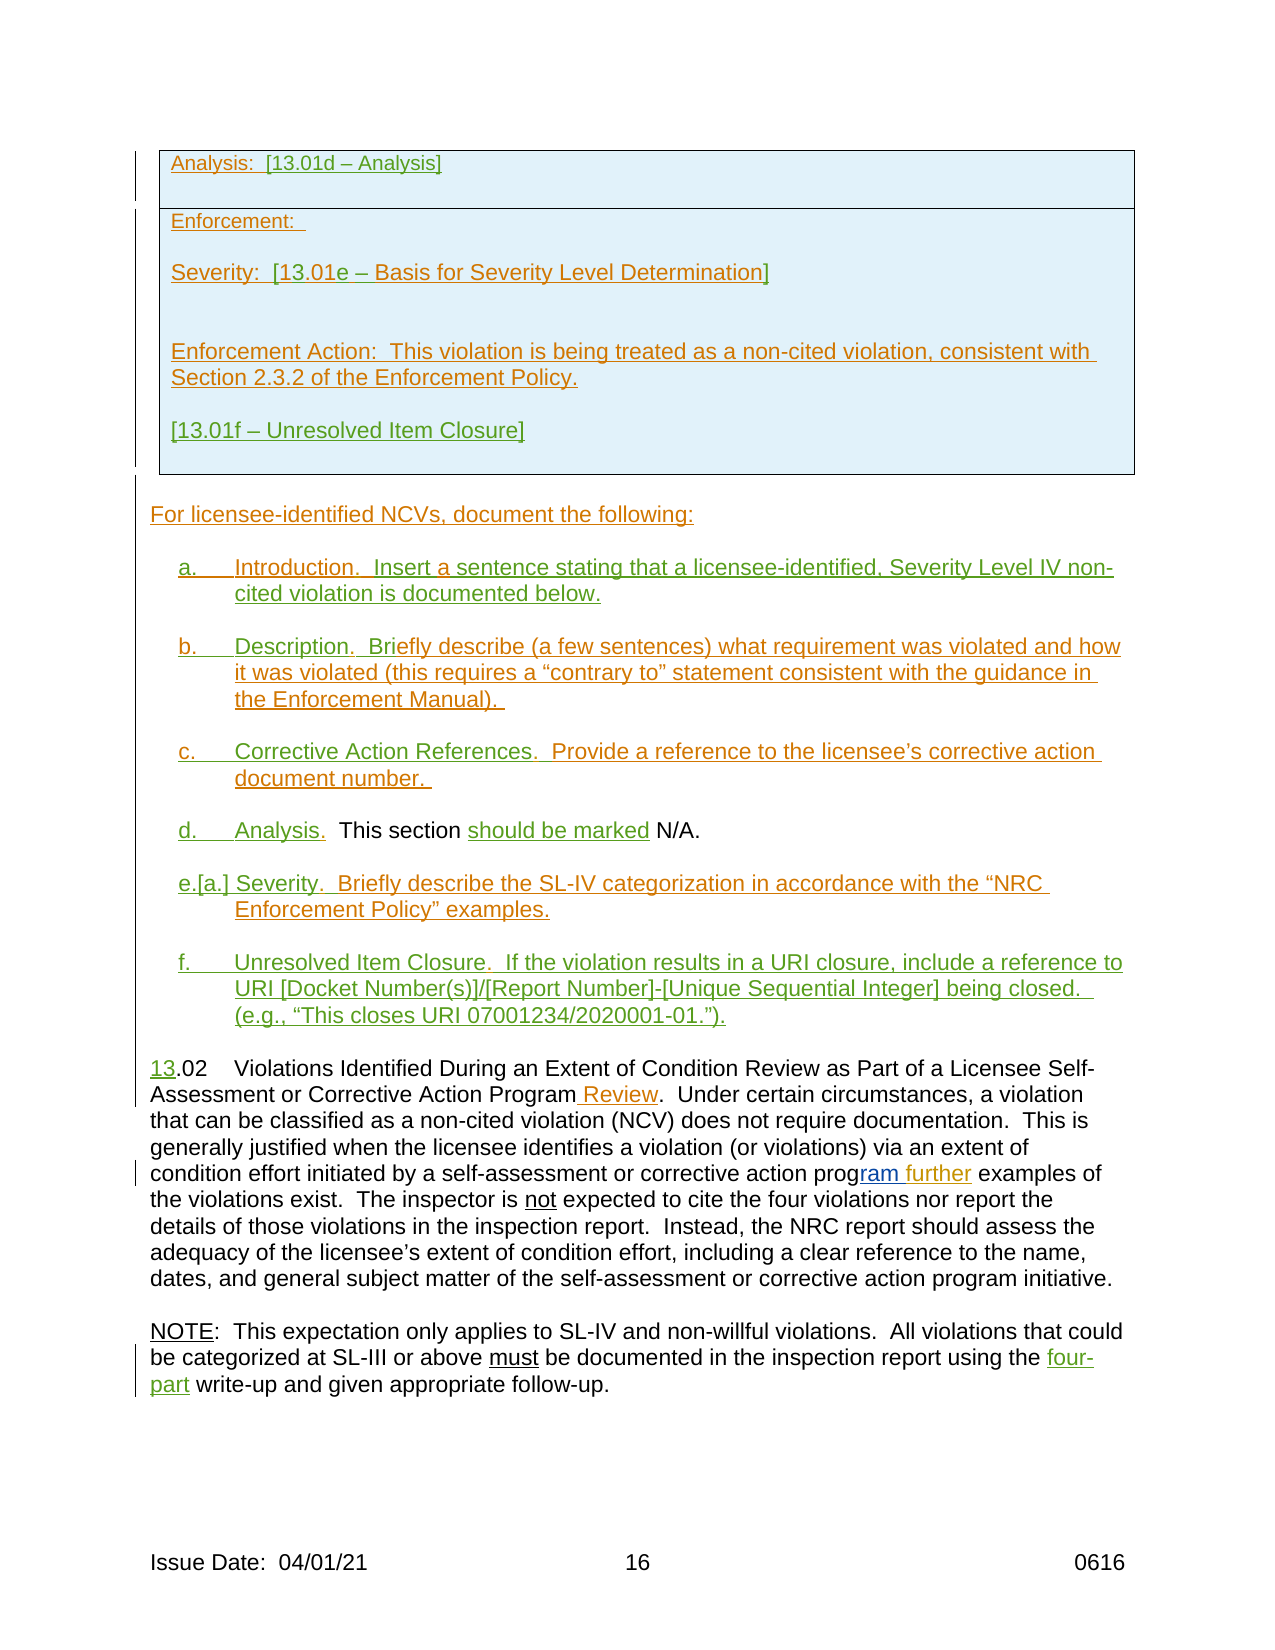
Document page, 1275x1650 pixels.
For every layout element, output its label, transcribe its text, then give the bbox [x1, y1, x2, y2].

list This section N/A. [178, 817, 1125, 844]
text .02 Violations Identified During an Extent of Condition Review as Part of a Licensee Self-Assessment or Corrective Action Program. Under certain circumstances, a violation that can be classified as a non-cited violation (NCV) does not require documentation. This is generally justified when the licensee identifies a violation (or violations) via an extent of condition effort initiated by a self-assessment or corrective action prog examples of the violations exist. The inspector is not expected to cite the four violations nor report the details of those violations in the inspection report. Instead, the NRC report should assess the adequacy of the licensee’s extent of condition effort, including a clear reference to the name, dates, and general subject matter of the self-assessment or corrective action program initiative. [150, 1054, 1125, 1292]
text NOTE: This expectation only applies to SL-IV and non-willful violations. All violations that could be categorized at SL-III or above must be documented in the inspection report using the write-up and given appropriate follow-up. [150, 1318, 1125, 1397]
